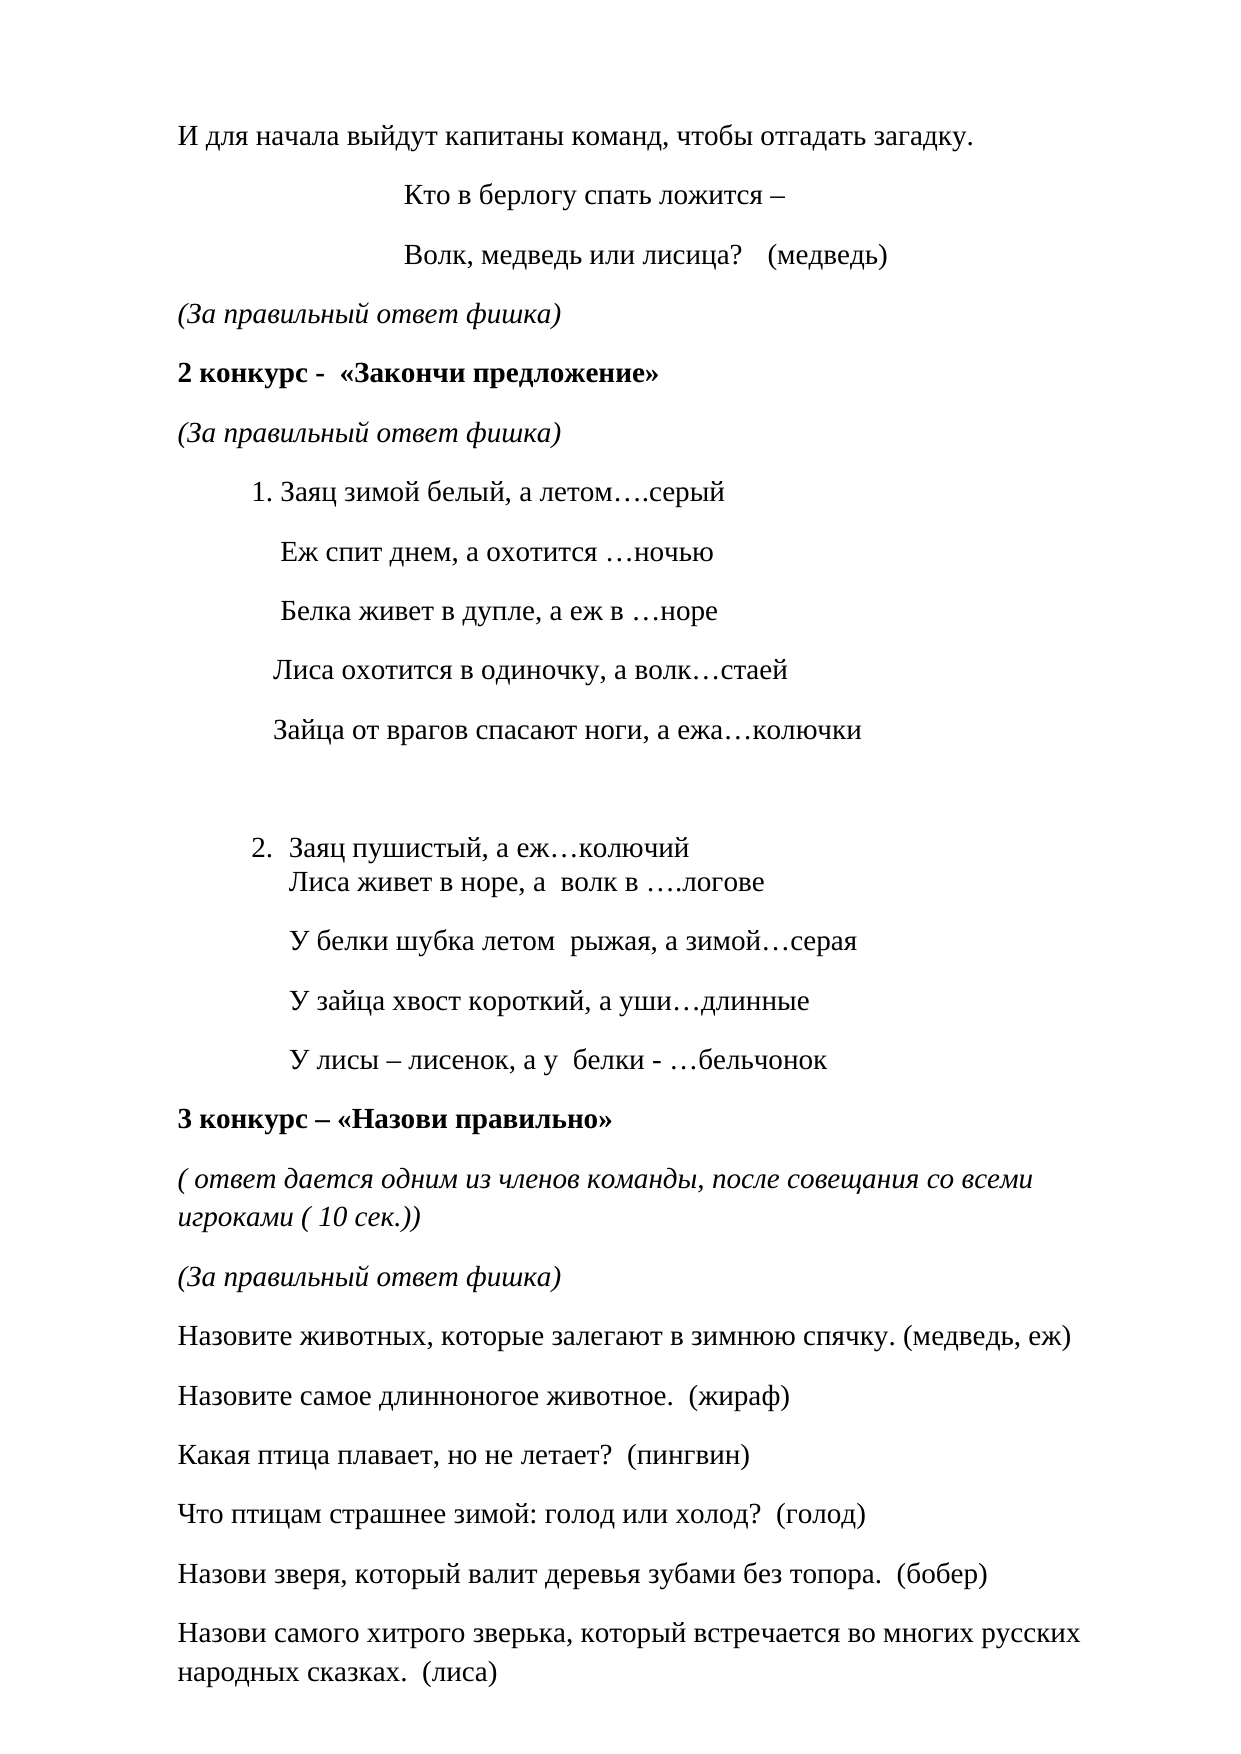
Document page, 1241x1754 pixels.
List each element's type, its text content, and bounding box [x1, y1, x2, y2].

text У зайца хвост короткий, а уши…длинные [288, 983, 1152, 1016]
text Назовите самое длинноногое животное. (жираф) [177, 1378, 1152, 1411]
text Лиса живет в норе, а волк в ….логове [288, 864, 1152, 898]
text Назовите животных, которые залегают в зимнюю спячку. (медведь, еж) [177, 1318, 1152, 1352]
text Зайца от врагов спасают ноги, а ежа…колючки [177, 712, 1152, 745]
text Волк, медведь или лисица? (медведь) [177, 237, 1152, 270]
list Заяц пушистый, а еж…колючий [251, 831, 1152, 864]
text (За правильный ответ фишка) [177, 296, 1152, 330]
text У лисы – лисенок, а у белки - …бельчонок [288, 1042, 1152, 1076]
text Что птицам страшнее зимой: голод или холод? (голод) [177, 1496, 1152, 1530]
text Кто в берлогу спать ложится – [177, 177, 1152, 211]
text (За правильный ответ фишка) [177, 1259, 1152, 1292]
text Какая птица плавает, но не летает? (пингвин) [177, 1437, 1152, 1471]
text 1. Заяц зимой белый, а летом….серый [177, 474, 1152, 508]
text Назови зверя, который валит деревья зубами без топора. (бобер) [177, 1556, 1152, 1589]
text ( ответ дается одним из членов команды, после совещания со всеми игроками ( 10 сек.)) [177, 1161, 1152, 1233]
text Еж спит днем, а охотится …ночью [251, 534, 1152, 567]
text Назови самого хитрого зверька, который встречается во многих русских народных сказках. (лиса) [177, 1615, 1152, 1687]
text У белки шубка летом рыжая, а зимой…серая [288, 923, 1152, 957]
text Лиса охотится в одиночку, а волк…стаей [177, 652, 1152, 686]
text И для начала выйдут капитаны команд, чтобы отгадать загадку. [177, 118, 1152, 152]
text 3 конкурс – «Назови правильно» [177, 1102, 1152, 1135]
text 2 конкурс - «Закончи предложение» [177, 356, 1152, 389]
text Белка живет в дупле, а еж в …норе [177, 593, 1152, 627]
text (За правильный ответ фишка) [177, 415, 1152, 448]
